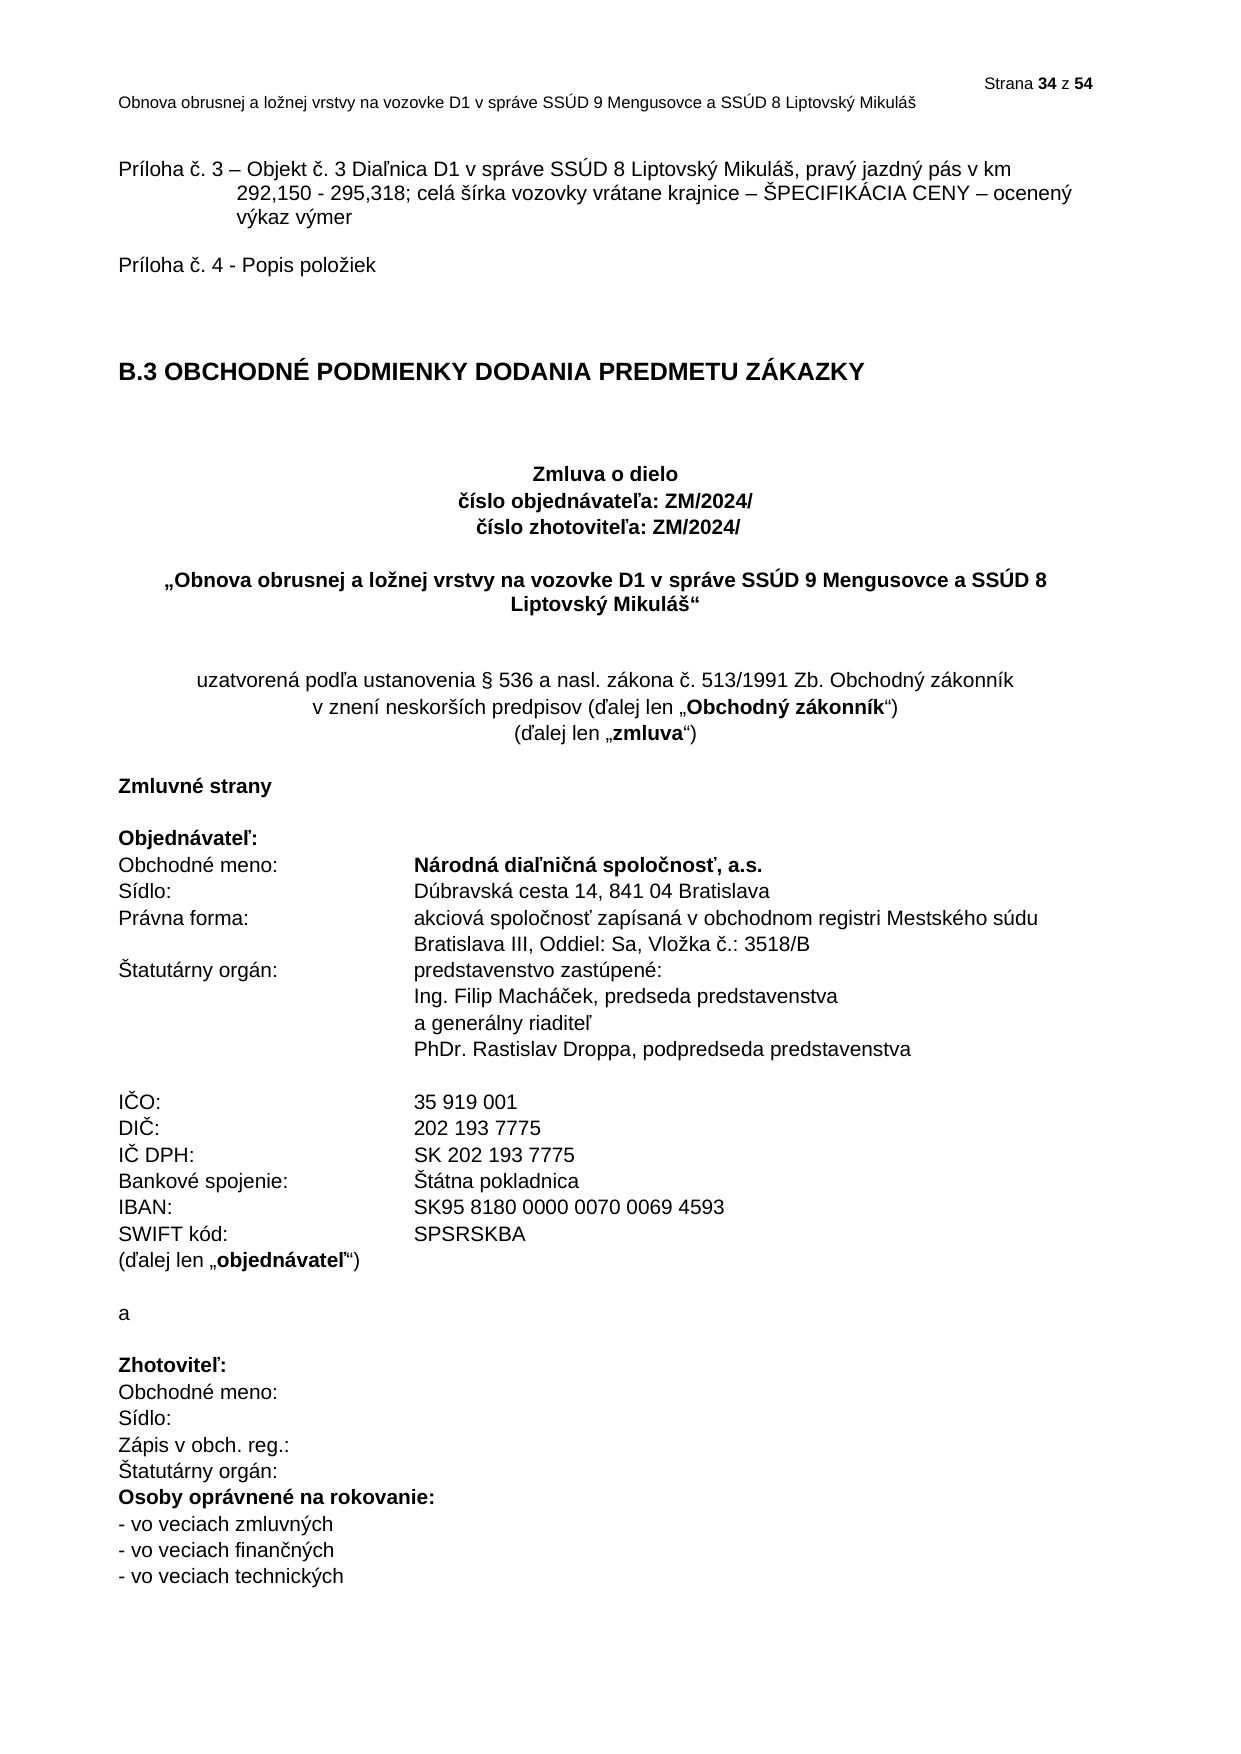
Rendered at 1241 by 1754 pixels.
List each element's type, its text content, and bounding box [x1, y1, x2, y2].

text (ďalej len „objednávateľ“) [118, 1248, 1092, 1272]
text - vo veciach finančných [118, 1538, 1092, 1562]
text Štatutárny orgán: [118, 1459, 1092, 1483]
text (ďalej len „zmluva“) [118, 721, 1092, 745]
text IČO: 35 919 001 [118, 1090, 1092, 1114]
text v znení neskorších predpisov (ďalej len „Obchodný zákonník“) [118, 694, 1092, 718]
text DIČ: 202 193 7775 [118, 1116, 1092, 1140]
text Príloha č. 4 - Popis položiek [118, 253, 1092, 277]
text Zápis v obch. reg.: [118, 1432, 1092, 1456]
text Objednávateľ: [118, 826, 1092, 850]
text a [118, 1301, 1092, 1324]
text PhDr. Rastislav Droppa, podpredseda predstavenstva [118, 1037, 1092, 1061]
text a generálny riaditeľ [118, 1011, 1092, 1035]
text „Obnova obrusnej a ložnej vrstvy na vozovke D1 v správe SSÚD 9 Mengusovce a SSÚD 8 Liptovský Mikuláš“ [118, 567, 1092, 615]
text Štatutárny orgán: predstavenstvo zastúpené: Ing. Filip Macháček, predseda predstavenstva [118, 958, 1092, 1008]
text Obchodné meno: [118, 1380, 1092, 1404]
text - vo veciach technických [118, 1564, 1092, 1588]
text Zhotoviteľ: [118, 1353, 1092, 1377]
text IBAN: SK95 8180 0000 0070 0069 4593 [118, 1195, 1092, 1219]
text Obchodné meno: Národná diaľničná spoločnosť, a.s. [118, 853, 1092, 877]
text 292,150 - 295,318; celá šírka vozovky vrátane krajnice – ŠPECIFIKÁCIA CENY – ocenený výkaz výmer [236, 181, 1092, 229]
text Sídlo: [118, 1406, 1092, 1430]
text B.3 OBCHODNÉ PODMIENKY DODANIA PREDMETU ZÁKAZKY [118, 357, 1092, 385]
text Osoby oprávnené na rokovanie: [118, 1485, 1092, 1509]
text Právna forma: akciová spoločnosť zapísaná v obchodnom registri Mestského súdu Bratislava III, Oddiel: Sa, Vložka č.: 3518/B [118, 905, 1092, 956]
text uzatvorená podľa ustanovenia § 536 a nasl. zákona č. 513/1991 Zb. Obchodný zákonník [118, 668, 1092, 692]
text Sídlo: Dúbravská cesta 14, 841 04 Bratislava [118, 879, 1092, 903]
text číslo objednávateľa: ZM/2024/ [118, 488, 1092, 512]
text IČ DPH: SK 202 193 7775 Bankové spojenie: Štátna pokladnica [118, 1142, 1092, 1193]
text SWIFT kód: SPSRSKBA [118, 1222, 1092, 1246]
text Príloha č. 3 – Objekt č. 3 Diaľnica D1 v správe SSÚD 8 Liptovský Mikuláš, pravý jazdný pás v km [118, 157, 1092, 181]
text číslo zhotoviteľa: ZM/2024/ [118, 515, 1092, 539]
text Zmluvné strany [118, 773, 1092, 797]
text Zmluva o dielo [118, 462, 1092, 486]
text - vo veciach zmluvných [118, 1511, 1092, 1535]
